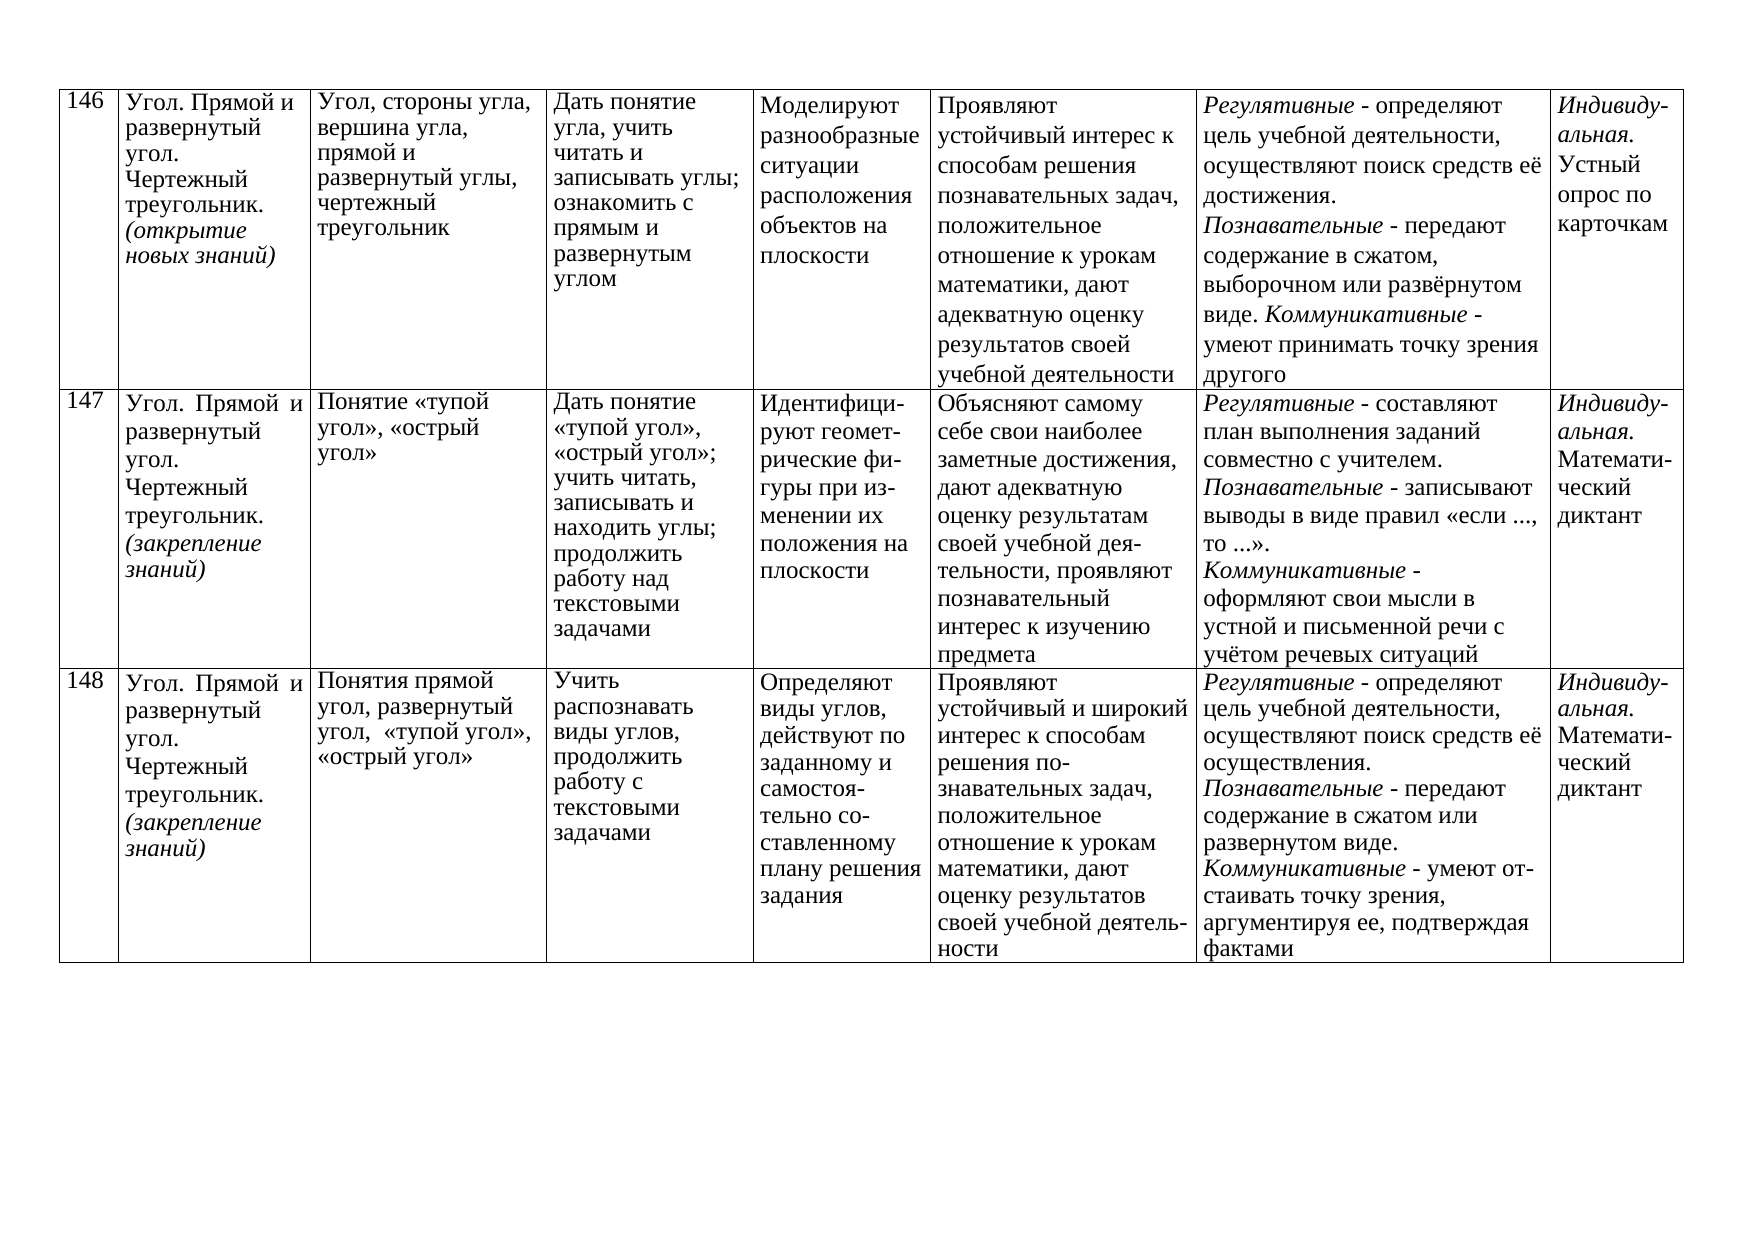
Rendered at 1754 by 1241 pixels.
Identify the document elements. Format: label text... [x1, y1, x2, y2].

table_cell Моделируют разнообразные ситуации расположения объектов на плоскости [754, 90, 930, 389]
table_cell Идентифицируют геометрические фигуры при изменении их положения на плоскости [754, 390, 930, 668]
table_cell Дать понятие «тупой угол», «острый угол»; учить читать, записывать и находить углы; продолжить работу над текстовыми задачами [547, 390, 753, 668]
table_cell Определяют виды углов, действуют по заданному и самостоятельно составленному плану решения задания [754, 669, 930, 962]
table_cell Индивиду- альная. Математи- ческий диктант [1551, 390, 1683, 668]
table_cell Угол. Прямой и развернутый угол. Чертежный треугольник.(закрепление знаний) [119, 669, 310, 962]
table_cell Угол. Прямой и развернутый угол. Чертежный треугольник.(закрепление знаний) [119, 390, 310, 668]
table_cell 147 [60, 390, 118, 668]
table_cell Угол, стороны угла, вершина угла, прямой и развернутый углы, чертежный треугольник [311, 90, 546, 389]
table_cell Понятие «тупой угол», «острый угол» [311, 390, 546, 668]
table_cell Угол. Прямой и развернутый угол. Чертежный треугольник.(открытие новых знаний) [119, 90, 310, 389]
table_cell Дать понятие угла, учить читать и записывать углы; ознакомить с прямым и развернутым углом [547, 90, 753, 389]
table_cell 148 [60, 669, 118, 962]
table_cell Индивидуальная. Устный опрос по карточкам [1551, 90, 1683, 389]
table_cell Индивиду- альная. Математи- ческий диктант [1551, 669, 1683, 962]
table_cell Регулятивные - определяют цель учебной деятельности, осуществляют поиск средств её осуществления. Познавательные - передают содержание в сжатом или развернутом виде. Коммуникативные - умеют отстаивать точку зрения, аргументируя ее, подтверждая фактами [1197, 669, 1550, 962]
table_cell Учить распознавать виды углов, продолжить работу с текстовыми задачами [547, 669, 753, 962]
table_cell 146 [60, 90, 118, 389]
table_cell Проявляют устойчивый и широкий интерес к способам решения познавательных задач, положительное отношение к урокам математики, дают оценку результатов своей учебной деятельности [931, 669, 1196, 962]
table_cell Объясняют самому себе свои наиболее заметные достижения, дают адекватную оценку результатам своей учебной деятельности, проявляют познавательный интерес к изучению предмета [931, 390, 1196, 668]
table_cell Регулятивные - составляют план выполнения заданий совместно с учителем. Познавательные - записывают выводы в виде правил «если ..., то ...». Коммуникативные - оформляют свои мысли в устной и письменной речи с учётом речевых ситуаций [1197, 390, 1550, 668]
table_cell Регулятивные - определяют цель учебной деятельности, осуществляют поиск средств её достижения. Познавательные - передают содержание в сжатом, выборочном или развёрнутом виде. Коммуникативные - умеют принимать точку зрения другого [1197, 90, 1550, 389]
table_cell Понятия прямой угол, развернутый угол, «тупой угол», «острый угол» [311, 669, 546, 962]
table_cell Проявляют устойчивый интерес к способам решения познавательных задач, положительное отношение к урокам математики, дают адекватную оценку результатов своей учебной деятельности [931, 90, 1196, 389]
